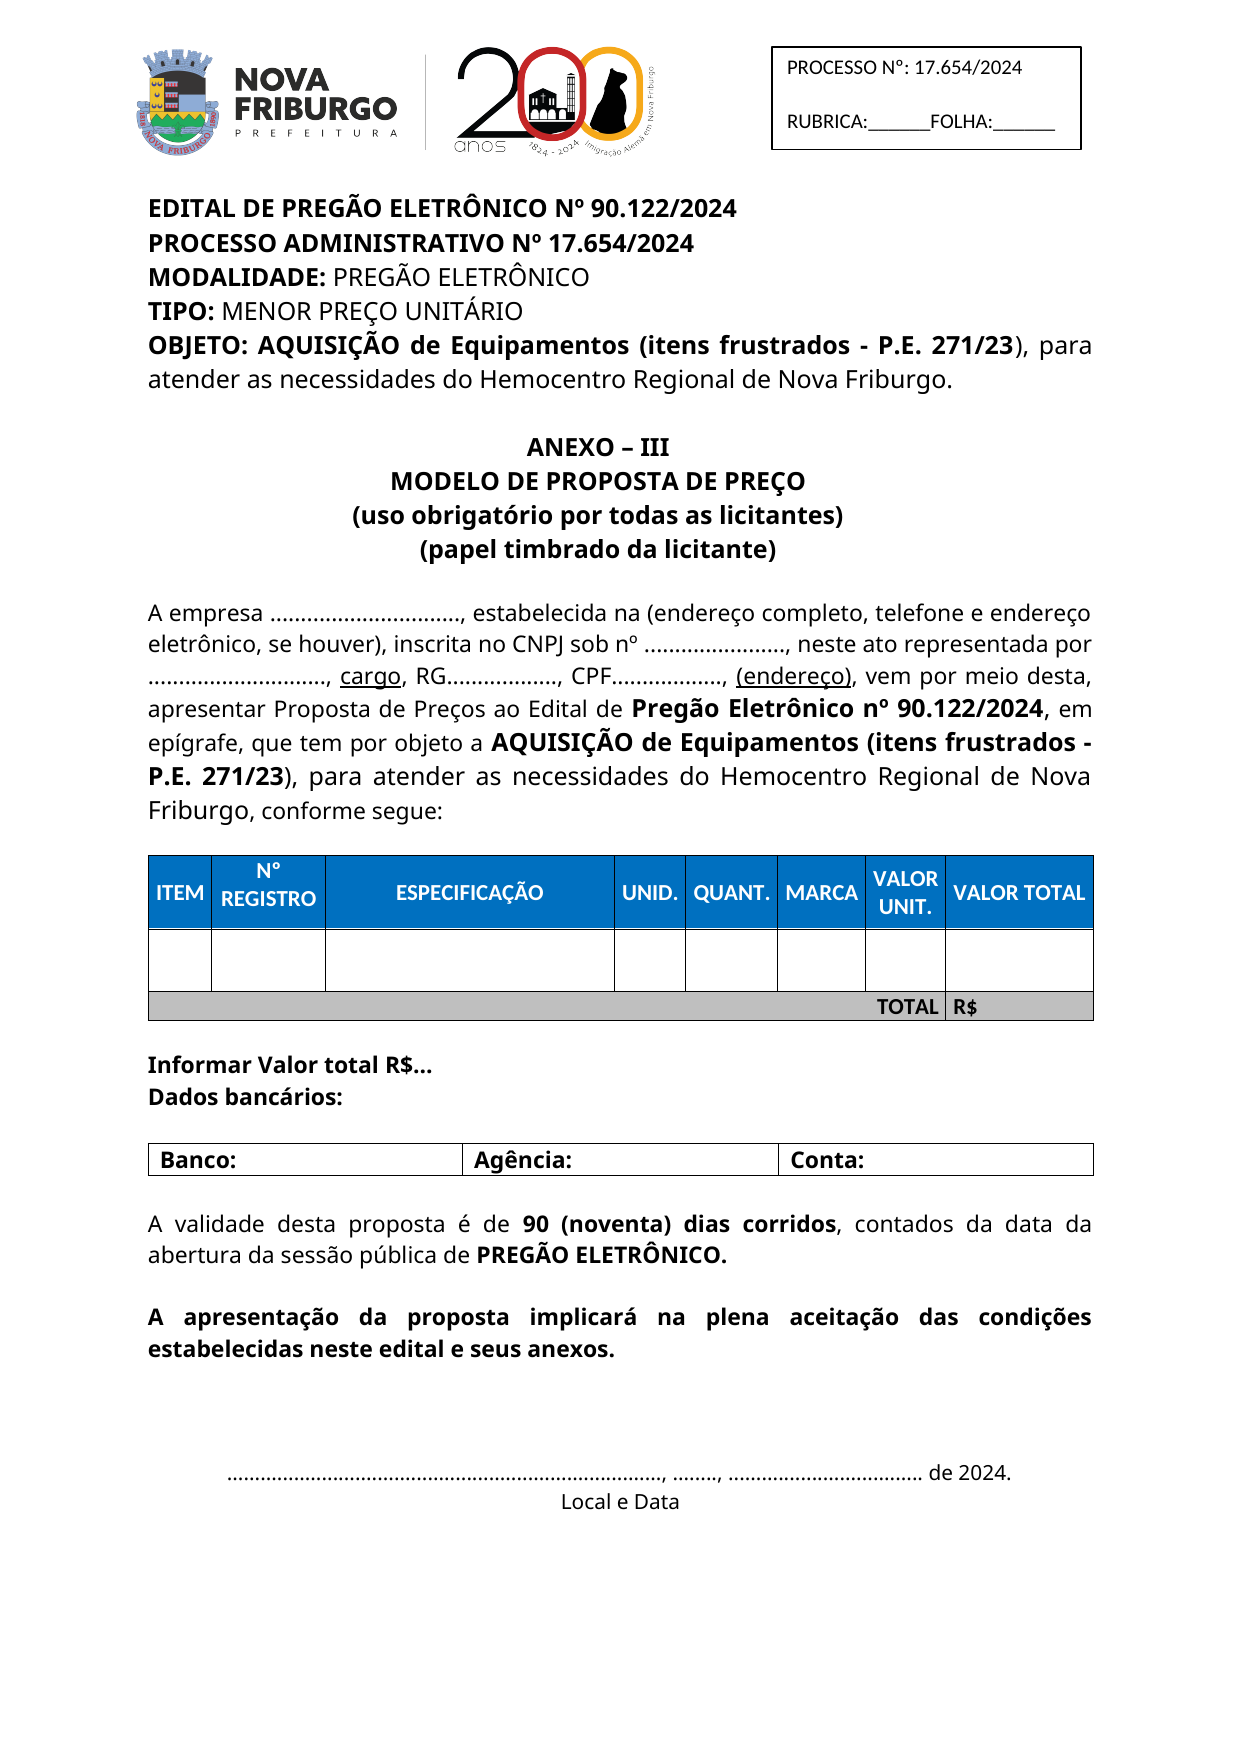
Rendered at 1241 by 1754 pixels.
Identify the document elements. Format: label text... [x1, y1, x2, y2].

table_cell [946, 930, 1093, 991]
table_header ESPECIFICAÇÃO [326, 856, 614, 928]
table_cell [326, 930, 614, 991]
list A empresa ..............................., estabelecida na (endereço completo, telefone e endereço eletrônico, se houver), inscrita no CNPJ sob nº ......................., neste ato representada por ............................., cargo, RG.................., CPF.................., (endereço), vem por meio desta, apresentar Proposta de Preços ao Edital de Pregão Eletrônico nº 90.122/2024, em epígrafe, que tem por objeto a AQUISIÇÃO de Equipamentos (itens frustrados - P.E. 271/23), para atender as necessidades do Hemocentro Regional de Nova Friburgo, conforme segue: [148, 597, 1092, 827]
table_cell [866, 930, 945, 991]
picture [109, 14, 687, 185]
table_header ITEM [149, 856, 211, 928]
table_header Banco: [149, 1144, 462, 1175]
table_header Conta: [779, 1144, 1093, 1175]
text MODALIDADE: PREGÃO ELETRÔNICO [148, 259, 1092, 293]
table_header VALOR UNIT. [866, 856, 945, 928]
table_cell TOTAL [149, 992, 945, 1020]
table_cell R$ [946, 992, 1093, 1020]
text A validade desta proposta é de 90 (noventa) dias corridos, contados da data da abertura da sessão pública de PREGÃO ELETRÔNICO. [148, 1207, 1092, 1270]
text Informar Valor total R$... [148, 1049, 1092, 1080]
table_header QUANT. [686, 856, 777, 928]
text Dados bancários: [148, 1080, 1092, 1112]
text Modelo de proposta DE PREÇO [103, 464, 1092, 498]
text PROCESSO ADMINISTRATIVO Nº 17.654/2024 [148, 225, 1092, 259]
table_header Nº REGISTRO [212, 856, 325, 928]
text A apresentação da proposta implicará na plena aceitação das condições estabelecidas neste edital e seus anexos. [148, 1301, 1092, 1364]
text (uso obrigatório por todas as licitantes) [103, 498, 1092, 532]
table_cell [686, 930, 777, 991]
table_cell [778, 930, 865, 991]
table_cell [149, 930, 211, 991]
text OBJETO: AQUISIÇÃO de Equipamentos (itens frustrados - P.E. 271/23), para atender as necessidades do Hemocentro Regional de Nova Friburgo. [148, 327, 1092, 396]
text ANEXO – III [103, 429, 1092, 464]
text .............................................................................., ........, ................................... de 2024. [148, 1457, 1092, 1487]
table_header MARCA [778, 856, 865, 928]
text TIPO: MENOR PREÇO UNITÁRIO [148, 293, 1092, 327]
table_cell [615, 930, 685, 991]
table_header VALOR TOTAL [946, 856, 1093, 928]
text Local e Data [148, 1487, 1092, 1516]
text EDITAL DE PREGÃO ELETRÔNICO Nº 90.122/2024 [148, 191, 1092, 225]
table_cell [212, 930, 325, 991]
table_header UNID. [615, 856, 685, 928]
text (papel timbrado da licitante) [103, 532, 1092, 566]
table_header Agência: [463, 1144, 778, 1175]
